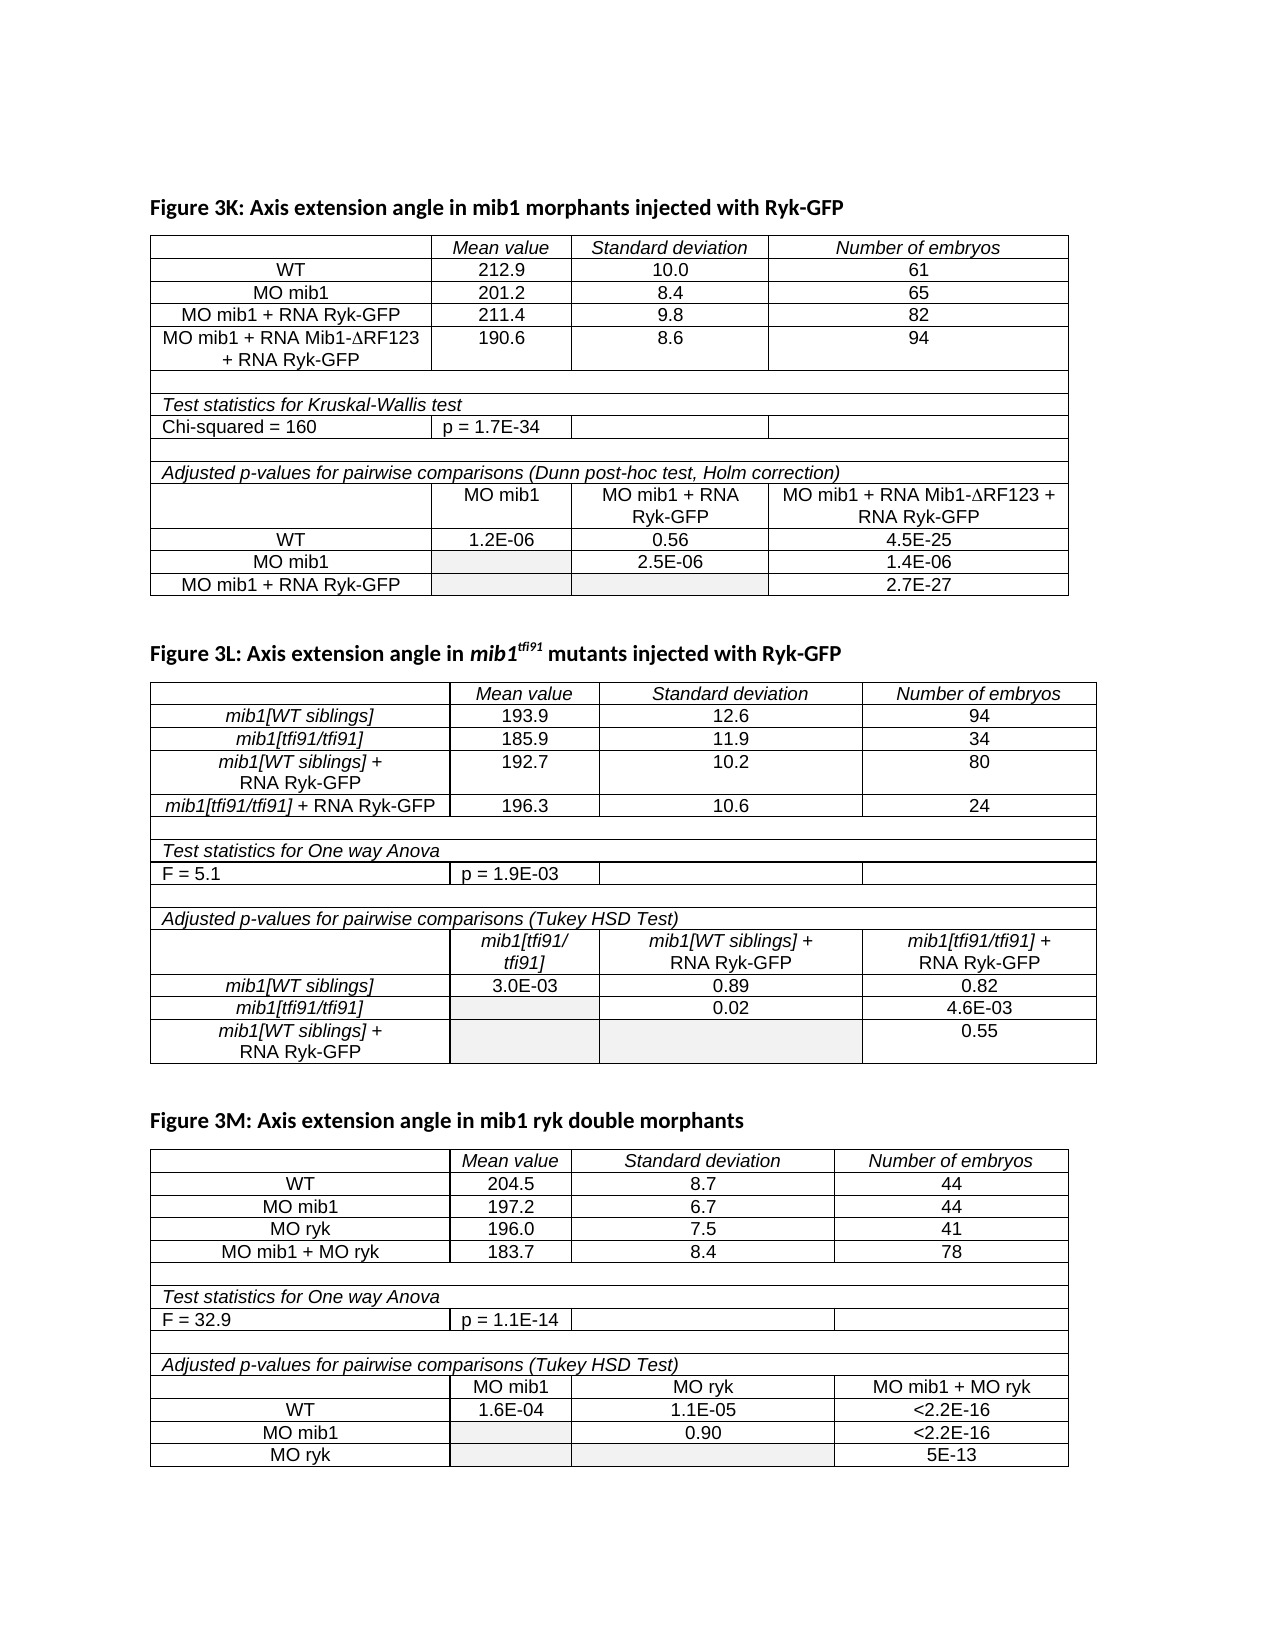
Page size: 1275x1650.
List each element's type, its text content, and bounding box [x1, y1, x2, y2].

table_cell [572, 1444, 834, 1466]
table_cell [451, 997, 599, 1019]
table_cell [572, 1309, 834, 1330]
table_cell [151, 1331, 1068, 1353]
table_header Mean value [451, 1150, 571, 1172]
table_cell 44 [835, 1196, 1068, 1217]
table_cell 190.6 [432, 327, 571, 370]
table_cell 3.0E-03 [451, 975, 599, 996]
table_cell 2.7E-27 [769, 574, 1068, 595]
table_cell 8.4 [572, 1241, 834, 1262]
table_cell 11.9 [600, 728, 862, 749]
text Figure 3K: Axis extension angle in mib1 morphants injected with Ryk-GFP [150, 193, 1125, 221]
table_cell [432, 551, 571, 573]
table_cell mib1[WT siblings] [151, 705, 449, 727]
table_cell mib1[WT siblings] + RNA Ryk-GFP [151, 751, 449, 794]
text Figure 3L: Axis extension angle in mib1tfi91 mutants injected with Ryk-GFP [150, 639, 1125, 667]
table_cell 0.89 [600, 975, 862, 996]
table_header Standard deviation [600, 683, 862, 704]
table_header Standard deviation [572, 236, 768, 258]
table_header [151, 1150, 449, 1172]
table_cell 192.7 [451, 751, 599, 794]
table_cell 10.2 [600, 751, 862, 794]
table_cell [151, 1263, 1068, 1285]
table_cell 80 [863, 751, 1096, 794]
table_cell 44 [835, 1173, 1068, 1194]
table_cell 212.9 [432, 259, 571, 281]
table_cell mib1[WT siblings] + RNA Ryk-GFP [151, 1020, 449, 1063]
table_cell MO mib1 + MO ryk [151, 1241, 449, 1262]
table_header Number of embryos [863, 683, 1096, 704]
table_cell MO mib1 [151, 551, 431, 573]
table_cell mib1[tfi91/tfi91] + RNA Ryk-GFP [151, 795, 449, 816]
table_cell [151, 1376, 449, 1398]
table_cell Test statistics for Kruskal-Wallis test [151, 394, 1068, 415]
table_cell Adjusted p-values for pairwise comparisons (Tukey HSD Test) [151, 908, 1096, 929]
table_header Mean value [432, 236, 571, 258]
table_cell Adjusted p-values for pairwise comparisons (Tukey HSD Test) [151, 1354, 1068, 1375]
table_cell 34 [863, 728, 1096, 749]
table_cell [151, 817, 1096, 839]
table_cell 0.02 [600, 997, 862, 1019]
table_cell 65 [769, 282, 1068, 303]
table_cell MO mib1 [151, 1422, 449, 1443]
table_cell [151, 885, 1096, 907]
table_cell mib1[tfi91/tfi91] [151, 997, 449, 1019]
table_cell 201.2 [432, 282, 571, 303]
table_header Number of embryos [769, 236, 1068, 258]
table_cell 183.7 [451, 1241, 571, 1262]
table_cell 6.7 [572, 1196, 834, 1217]
table_cell WT [151, 529, 431, 550]
table_cell [863, 863, 1096, 884]
table_cell 10.0 [572, 259, 768, 281]
table_cell 0.56 [572, 529, 768, 550]
table_cell 82 [769, 304, 1068, 326]
table_cell mib1[tfi91/tfi91] [151, 728, 449, 749]
table_cell <2.2E-16 [835, 1399, 1068, 1421]
table_cell MO mib1 + RNA Ryk-GFP [572, 484, 768, 527]
table_cell [572, 416, 768, 438]
table_cell [600, 863, 862, 884]
table_cell MO mib1 + RNA Ryk-GFP [151, 574, 431, 595]
table_cell p = 1.9E-03 [451, 863, 599, 884]
table_cell MO ryk [151, 1218, 449, 1240]
table_cell [451, 1020, 599, 1063]
table_cell [151, 930, 449, 973]
table_cell 94 [769, 327, 1068, 370]
table_cell 204.5 [451, 1173, 571, 1194]
table_cell MO mib1 + RNA Mib1-RF123 + RNA Ryk-GFP [151, 327, 431, 370]
table_cell p = 1.7E-34 [432, 416, 571, 438]
table_header Number of embryos [835, 1150, 1068, 1172]
table_cell 94 [863, 705, 1096, 727]
table_cell p = 1.1E-14 [451, 1309, 571, 1330]
table_cell 12.6 [600, 705, 862, 727]
table_cell 5E-13 [835, 1444, 1068, 1466]
table_cell mib1[tfi91/tfi91] [451, 930, 599, 973]
table_cell Adjusted p-values for pairwise comparisons (Dunn post-hoc test, Holm correction) [151, 462, 1068, 483]
table_cell MO mib1 [151, 282, 431, 303]
table_cell 185.9 [451, 728, 599, 749]
table_cell mib1[WT siblings] + RNA Ryk-GFP [600, 930, 862, 973]
table_cell F = 5.1 [151, 863, 449, 884]
table_header [151, 236, 431, 258]
text Figure 3M: Axis extension angle in mib1 ryk double morphants [150, 1107, 1125, 1134]
table_cell 8.6 [572, 327, 768, 370]
table_cell MO ryk [151, 1444, 449, 1466]
table_cell 0.55 [863, 1020, 1096, 1063]
table_cell [572, 574, 768, 595]
table_cell [151, 484, 431, 527]
table_cell F = 32.9 [151, 1309, 449, 1330]
table_cell MO mib1 [432, 484, 571, 527]
table_cell 1.1E-05 [572, 1399, 834, 1421]
table_cell 197.2 [451, 1196, 571, 1217]
table_cell [769, 416, 1068, 438]
table_cell 0.82 [863, 975, 1096, 996]
table_cell 0.90 [572, 1422, 834, 1443]
table_cell 10.6 [600, 795, 862, 816]
table_cell Chi-squared = 160 [151, 416, 431, 438]
table_cell [835, 1309, 1068, 1330]
table_cell 8.7 [572, 1173, 834, 1194]
table_cell 78 [835, 1241, 1068, 1262]
table_cell MO mib1 + RNA Ryk-GFP [151, 304, 431, 326]
table_cell [451, 1422, 571, 1443]
table_cell 196.3 [451, 795, 599, 816]
table_cell [151, 371, 1068, 393]
table_cell 8.4 [572, 282, 768, 303]
table_cell WT [151, 1173, 449, 1194]
table_cell <2.2E-16 [835, 1422, 1068, 1443]
table_cell Test statistics for One way Anova [151, 1286, 1068, 1307]
table_cell 211.4 [432, 304, 571, 326]
table_cell 1.4E-06 [769, 551, 1068, 573]
table_cell 2.5E-06 [572, 551, 768, 573]
table_cell MO mib1 [151, 1196, 449, 1217]
table_header Standard deviation [572, 1150, 834, 1172]
table_cell [151, 439, 1068, 461]
table_cell [451, 1444, 571, 1466]
table_header [151, 683, 449, 704]
table_cell 41 [835, 1218, 1068, 1240]
table_cell 193.9 [451, 705, 599, 727]
table_cell Test statistics for One way Anova [151, 840, 1096, 861]
table_cell [600, 1020, 862, 1063]
table_cell 1.2E-06 [432, 529, 571, 550]
table_cell 61 [769, 259, 1068, 281]
table_cell MO mib1 + RNA Mib1-RF123 + RNA Ryk-GFP [769, 484, 1068, 527]
table_cell WT [151, 259, 431, 281]
table_cell 24 [863, 795, 1096, 816]
table_cell 1.6E-04 [451, 1399, 571, 1421]
table_cell 9.8 [572, 304, 768, 326]
table_cell mib1[tfi91/tfi91] + RNA Ryk-GFP [863, 930, 1096, 973]
table_cell 196.0 [451, 1218, 571, 1240]
table_cell MO ryk [572, 1376, 834, 1398]
table_cell 4.6E-03 [863, 997, 1096, 1019]
table_cell mib1[WT siblings] [151, 975, 449, 996]
table_cell [432, 574, 571, 595]
table_cell WT [151, 1399, 449, 1421]
table_header Mean value [451, 683, 599, 704]
table_cell 7.5 [572, 1218, 834, 1240]
table_cell 4.5E-25 [769, 529, 1068, 550]
table_cell MO mib1 + MO ryk [835, 1376, 1068, 1398]
table_cell MO mib1 [451, 1376, 571, 1398]
